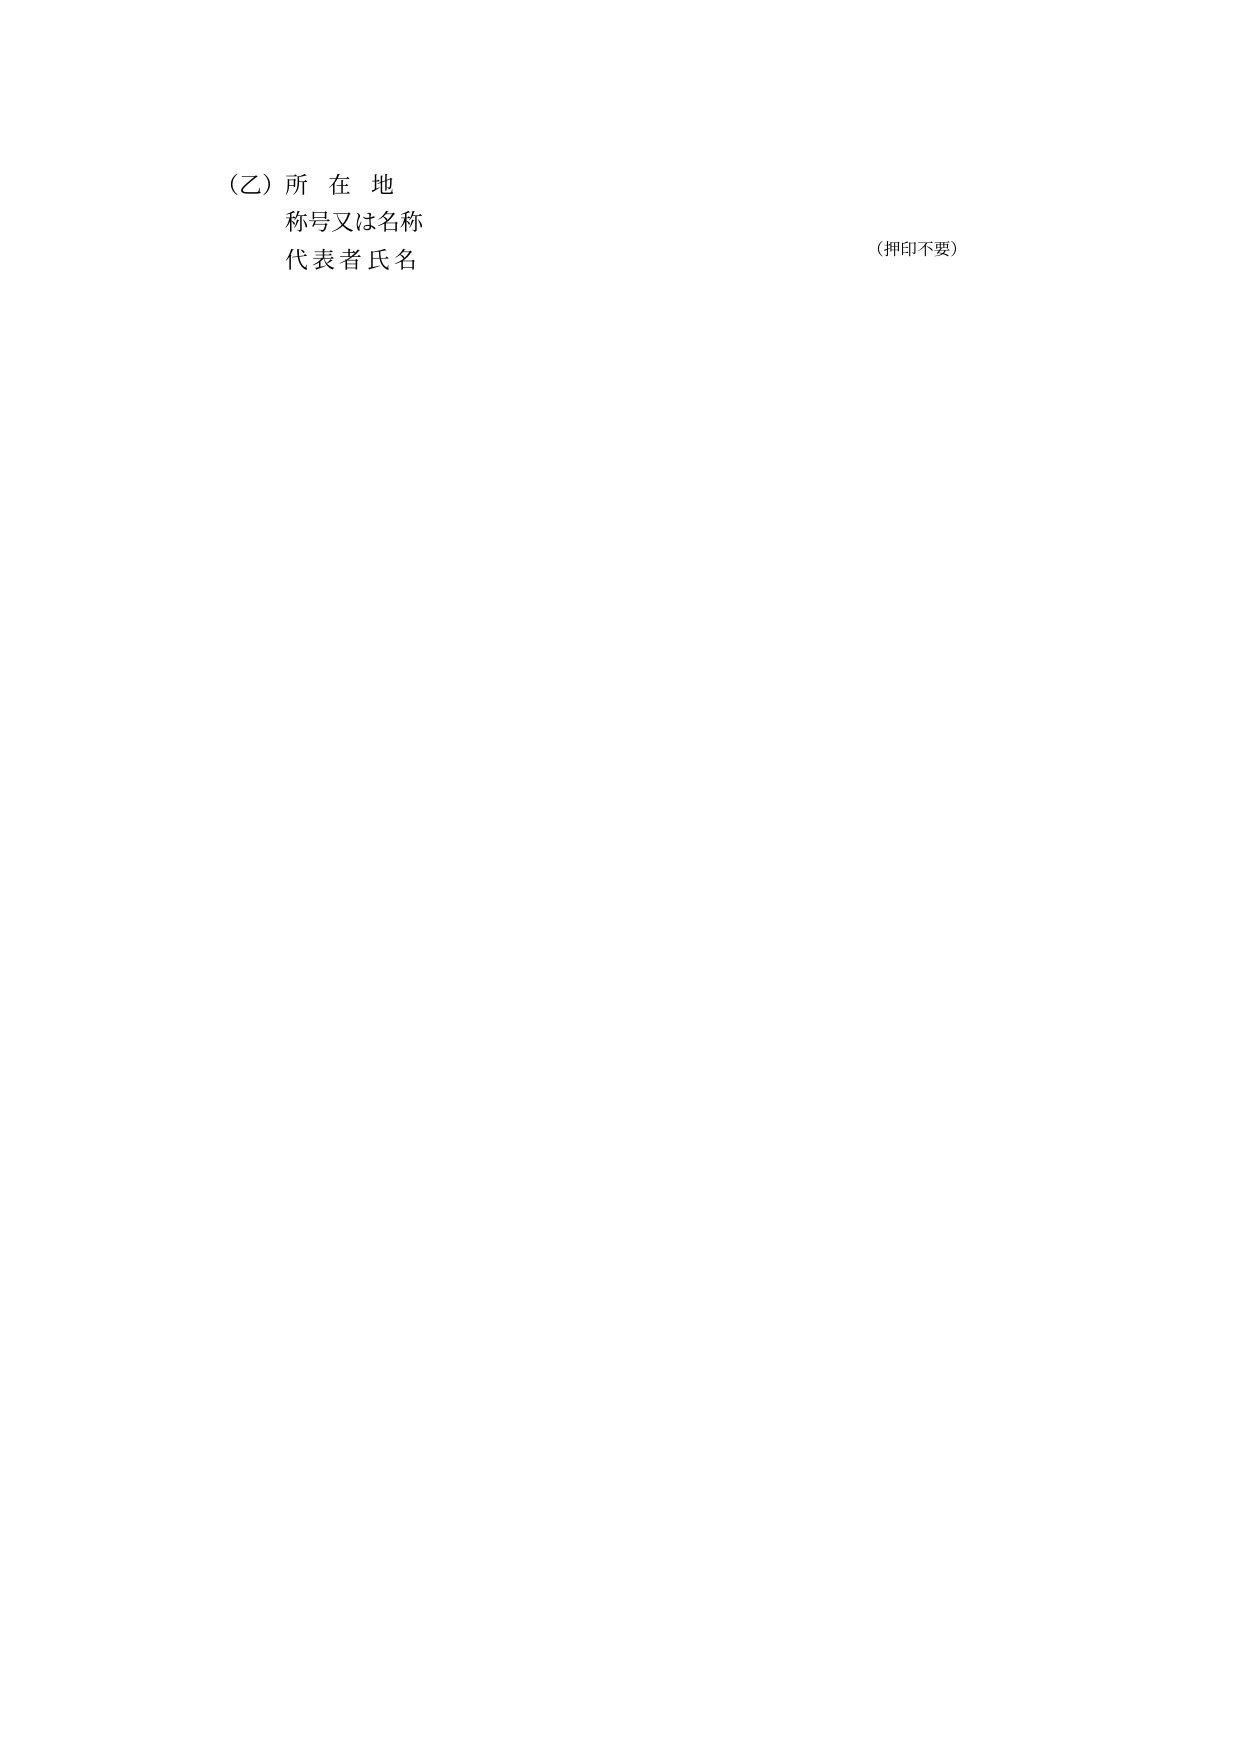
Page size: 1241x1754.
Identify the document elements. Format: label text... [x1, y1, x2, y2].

text 称号又は名称 [148, 202, 992, 239]
text 代表者氏名 [148, 239, 1092, 277]
text （乙）所在地 [148, 164, 992, 202]
